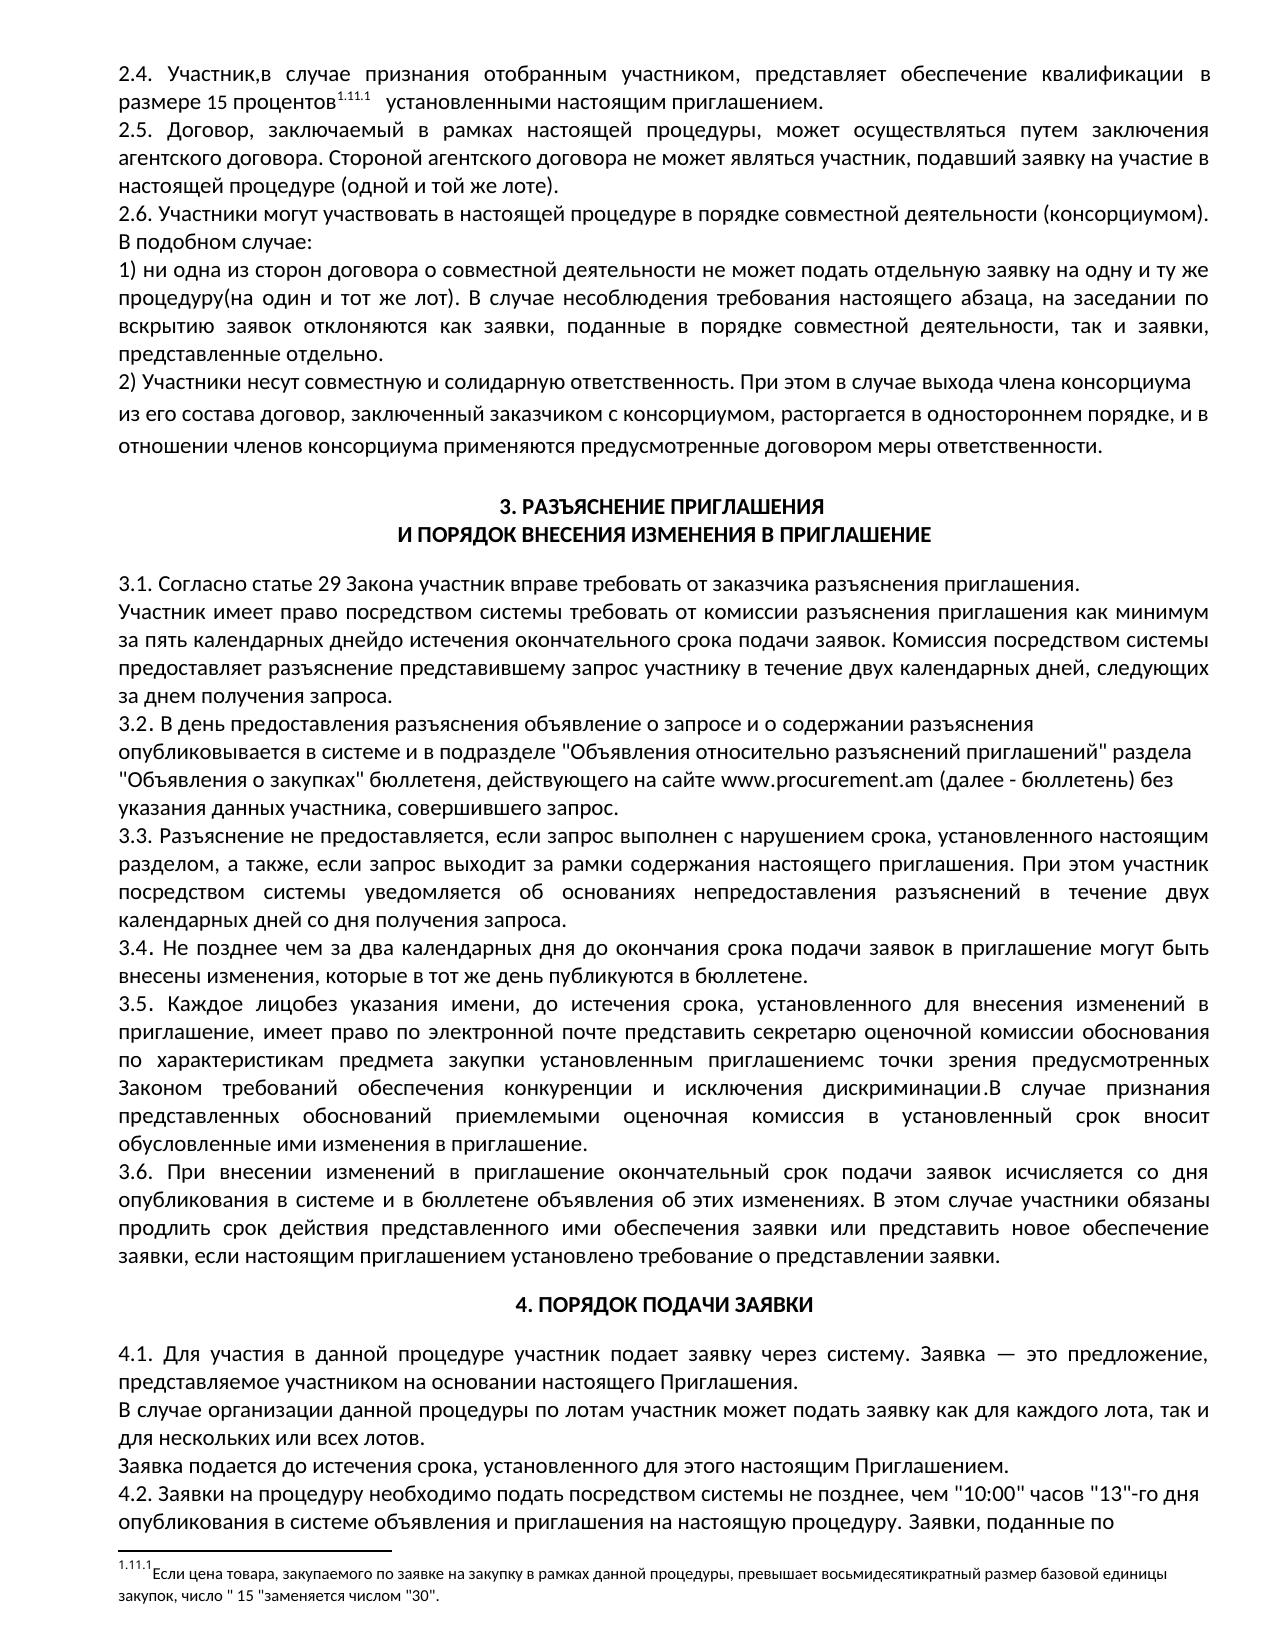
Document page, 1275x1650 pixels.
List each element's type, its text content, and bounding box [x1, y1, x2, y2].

text 2.6. Участники могут участвовать в настоящей процедуре в порядке совместной деятельности (консорциумом). [118, 199, 1211, 227]
text 2.5. Договор, заключаемый в рамках настоящей процедуры, может осуществляться путем заключения агентского договора. Стороной агентского договора не может являться участник, подавший заявку на участие в настоящей процедуре (одной и той же лоте). [118, 115, 1211, 199]
text 2) Участники несут совместную и солидарную ответственность. При этом в случае выхода члена консорциума из его состава договор, заключенный заказчиком с консорциумом, расторгается в одностороннем порядке, и в отношении членов консорциума применяются предусмотренные договором меры ответственности. [118, 367, 1211, 460]
text 3.6. При внесении изменений в приглашение окончательный срок подачи заявок исчисляется со дня опубликования в системе и в бюллетене объявления об этих изменениях. В этом случае участники обязаны продлить срок действия представленного ими обеспечения заявки или представить новое обеспечение заявки, если настоящим приглашением установлено требование о представлении заявки. [118, 1157, 1211, 1269]
text 3.1. Согласно статье 29 Закона участник вправе требовать от заказчика разъяснения приглашения. [118, 569, 1211, 597]
text 1) ни одна из сторон договора о совместной деятельности не может подать отдельную заявку на одну и ту же процедуру(на один и тот же лот). В случае несоблюдения требования настоящего абзаца, на заседании по вскрытию заявок отклоняются как заявки, поданные в порядке совместной деятельности, так и заявки, представленные отдельно. [118, 255, 1211, 367]
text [118, 1479, 1211, 1535]
text 3.3. Разъяснение не предоставляется, если запрос выполнен с нарушением срока, установленного настоящим разделом, а также, если запрос выходит за рамки содержания настоящего приглашения. При этом участник посредством системы уведомляется об основаниях непредоставления разъяснений в течение двух календарных дней со дня получения запроса. [118, 821, 1211, 933]
list Заявка подается до истечения срока, установленного для этого настоящим Приглашением. [118, 1451, 1211, 1479]
text 3.2․ В день предоставления разъяснения объявление о запросе и о содержании разъяснения опубликовывается в системе и в подразделе "Объявления относительно разъяснений приглашений" раздела "Объявления о закупках" бюллетеня, действующего на сайте www.procurement.am (далее - бюллетень) без указания данных участника, совершившего запрос. [118, 709, 1211, 821]
text Участник имеет право посредством системы требовать от комиссии разъяснения приглашения как минимум за пять календарных днейдо истечения окончательного срока подачи заявок. Комиссия посредством системы предоставляет разъяснение представившему запрос участнику в течение двух календарных дней, следующих за днем получения запроса. [118, 597, 1211, 709]
text В случае организации данной процедуры по лотам участник может подать заявку как для каждого лота, так и для нескольких или всех лотов. [118, 1395, 1211, 1451]
text 3.5․ Каждое лицобез указания имени, до истечения срока, установленного для внесения изменений в приглашение, имеет право по электронной почте представить секретарю оценочной комиссии обоснования по характеристикам предмета закупки установленным приглашениемс точки зрения предусмотренных Законом требований обеспечения конкуренции и исключения дискриминации.В случае признания представленных обоснований приемлемыми оценочная комиссия в установленный срок вносит обусловленные ими изменения в приглашение. [118, 989, 1211, 1157]
text 3. РАЗЪЯСНЕНИЕ ПРИГЛАШЕНИЯ И ПОРЯДОК ВНЕСЕНИЯ ИЗМЕНЕНИЯ В ПРИГЛАШЕНИЕ [118, 492, 1211, 548]
text 2.4. Участник,в случае признания отобранным участником, представляет обеспечение квалификации в размере 15 процентов1.1 установленными настоящим приглашением. [118, 59, 1211, 115]
text 4. ПОРЯДОК ПОДАЧИ ЗАЯВКИ [118, 1290, 1211, 1318]
text 4.1. Для участия в данной процедуре участник подает заявку через систему. Заявка — это предложение, представляемое участником на основании настоящего Приглашения. [118, 1339, 1211, 1395]
text 3.4․ Не позднее чем за два календарных дня до окончания срока подачи заявок в приглашение могут быть внесены изменения, которые в тот же день публикуются в бюллетене. [118, 933, 1211, 989]
text В подобном случае: [118, 227, 1211, 255]
